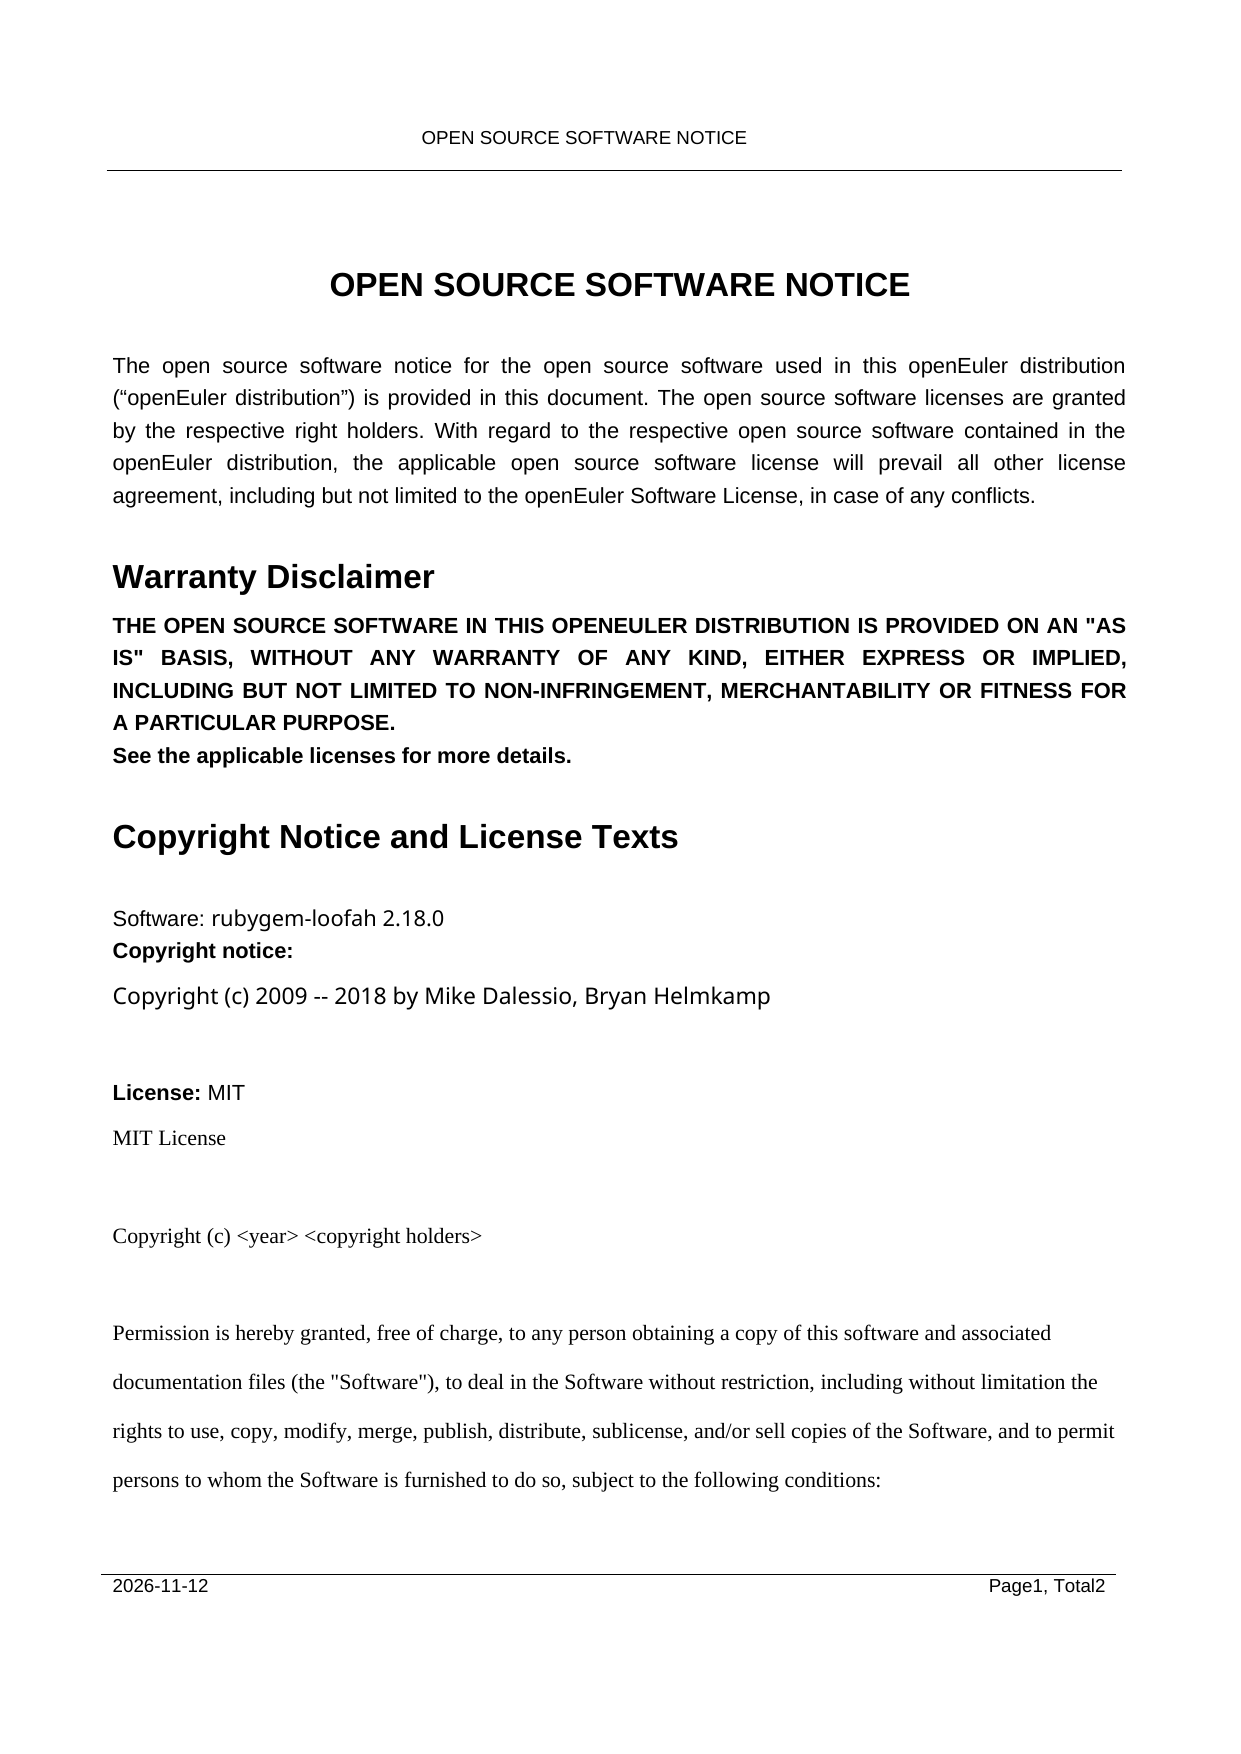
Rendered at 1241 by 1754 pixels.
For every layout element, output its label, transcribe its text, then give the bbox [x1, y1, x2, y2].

text THE OPEN SOURCE SOFTWARE IN THIS OPENEULER DISTRIBUTION IS PROVIDED ON AN "AS IS" BASIS, WITHOUT ANY WARRANTY OF ANY KIND, EITHER EXPRESS OR IMPLIED, INCLUDING BUT NOT LIMITED TO NON-INFRINGEMENT, MERCHANTABILITY OR FITNESS FOR A PARTICULAR PURPOSE. See the applicable licenses for more details. [112, 609, 1128, 771]
text Software: rubygem-loofah 2.18.0 [112, 901, 1128, 934]
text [112, 1122, 1128, 1495]
text OPEN SOURCE SOFTWARE NOTICE [112, 251, 1128, 316]
text License: MIT [112, 1077, 1128, 1109]
text Warranty Disclaimer [112, 544, 1128, 609]
text Copyright (c) 2009 -- 2018 by Mike Dalessio, Bryan Helmkamp [112, 979, 1128, 1060]
text Copyright notice: [112, 934, 1128, 966]
text The open source software notice for the open source software used in this openEuler distribution (“openEuler distribution”) is provided in this document. The open source software licenses are granted by the respective right holders. With regard to the respective open source software contained in the openEuler distribution, the applicable open source software license will prevail all other license agreement, including but not limited to the openEuler Software License, in case of any conflicts. [112, 349, 1128, 511]
text Copyright Notice and License Texts [112, 804, 1128, 869]
